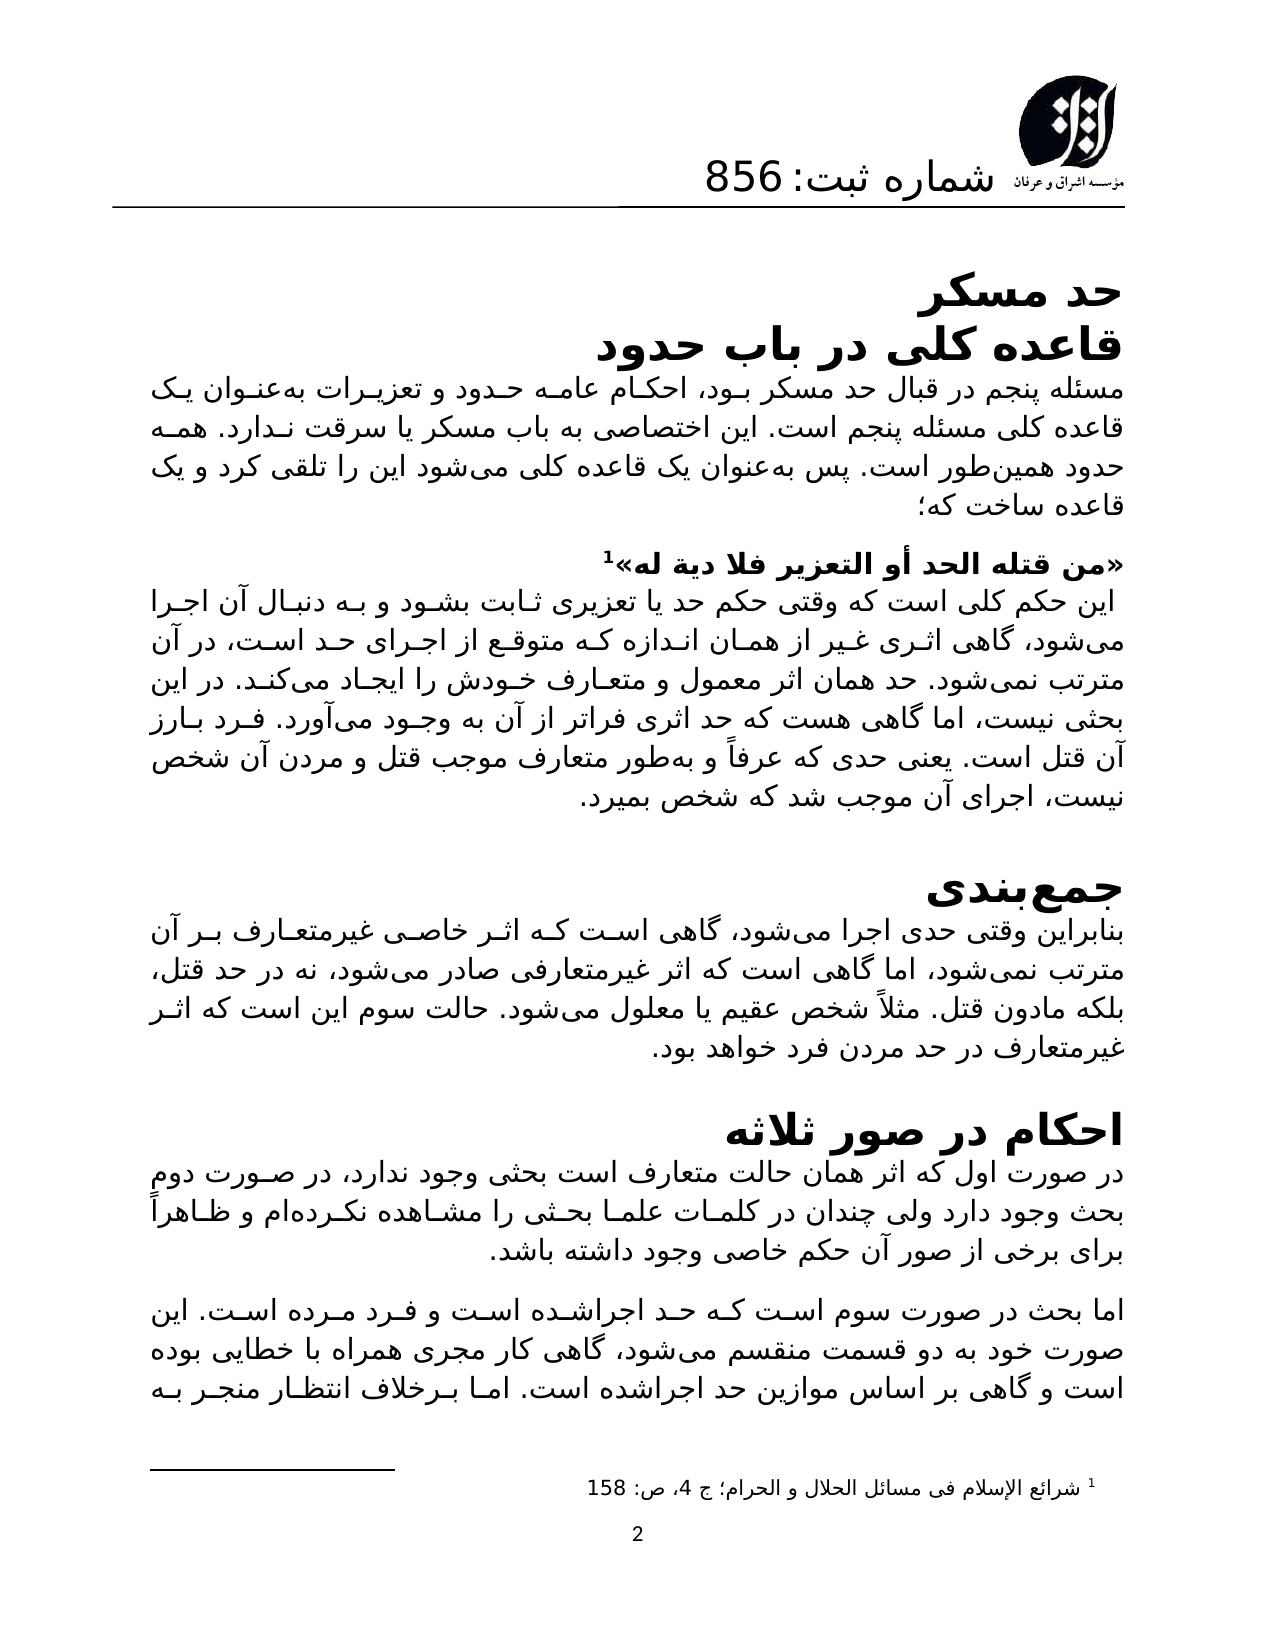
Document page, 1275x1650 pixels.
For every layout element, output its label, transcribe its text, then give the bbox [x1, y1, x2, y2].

text بنابراین وقتی حدی اجرا می‌شود، گاهی است که اثر خاصی غیرمتعارف بر آن مترتب نمی‌شود، اما گاهی است که اثر غیرمتعارفی صادر می‌شود، نه در حد قتل، بلکه مادون قتل. مثلاً شخص عقیم یا معلول می‌شود. حالت سوم این است که اثر غیرمتعارف در حد مردن فرد خواهد بود. [150, 913, 1125, 1064]
subtitle قاعده کلی در باب حدود [150, 318, 1125, 371]
text در صورت اول که اثر همان حالت متعارف است بحثی وجود ندارد، در صورت دوم بحث وجود دارد ولی چندان در کلمات علما بحثی را مشاهده نکرده‌ام و ظاهراً برای برخی از صور آن حکم خاصی وجود داشته باشد. [150, 1155, 1125, 1267]
text مسئله پنجم در قبال حد مسکر بود، احکام عامه حدود و تعزیرات به‌عنوان یک قاعده کلی مسئله پنجم است. این اختصاصی به باب مسکر یا سرقت ندارد. همه حدود همین‌طور است. پس به‌عنوان یک قاعده کلی می‌شود این را تلقی کرد و یک قاعده ساخت که؛ [150, 371, 1125, 522]
subtitle احکام در صور ثلاثه [150, 1104, 1125, 1155]
picture [1010, 75, 1125, 192]
subtitle جمع‌بندی [150, 860, 1125, 913]
subtitle حد مسکر [150, 264, 1125, 318]
text «من قتله الحد أو التعزیر فلا دیة له»‌ [150, 548, 1125, 582]
text این حکم کلی است که وقتی حکم حد یا تعزیری ثابت بشود و به دنبال آن اجرا می‌شود، گاهی اثری غیر از همان اندازه که متوقع از اجرای حد است، در آن مترتب نمی‌شود. حد همان اثر معمول و متعارف خودش را ایجاد می‌کند. در این بحثی نیست، اما گاهی هست که حد اثری فراتر از آن به وجود می‌آورد. فرد بارز آن قتل است. یعنی حدی که عرفاً و به‌طور متعارف موجب قتل و مردن آن شخص نیست، اجرای آن موجب شد که شخص بمیرد. [150, 584, 1125, 813]
